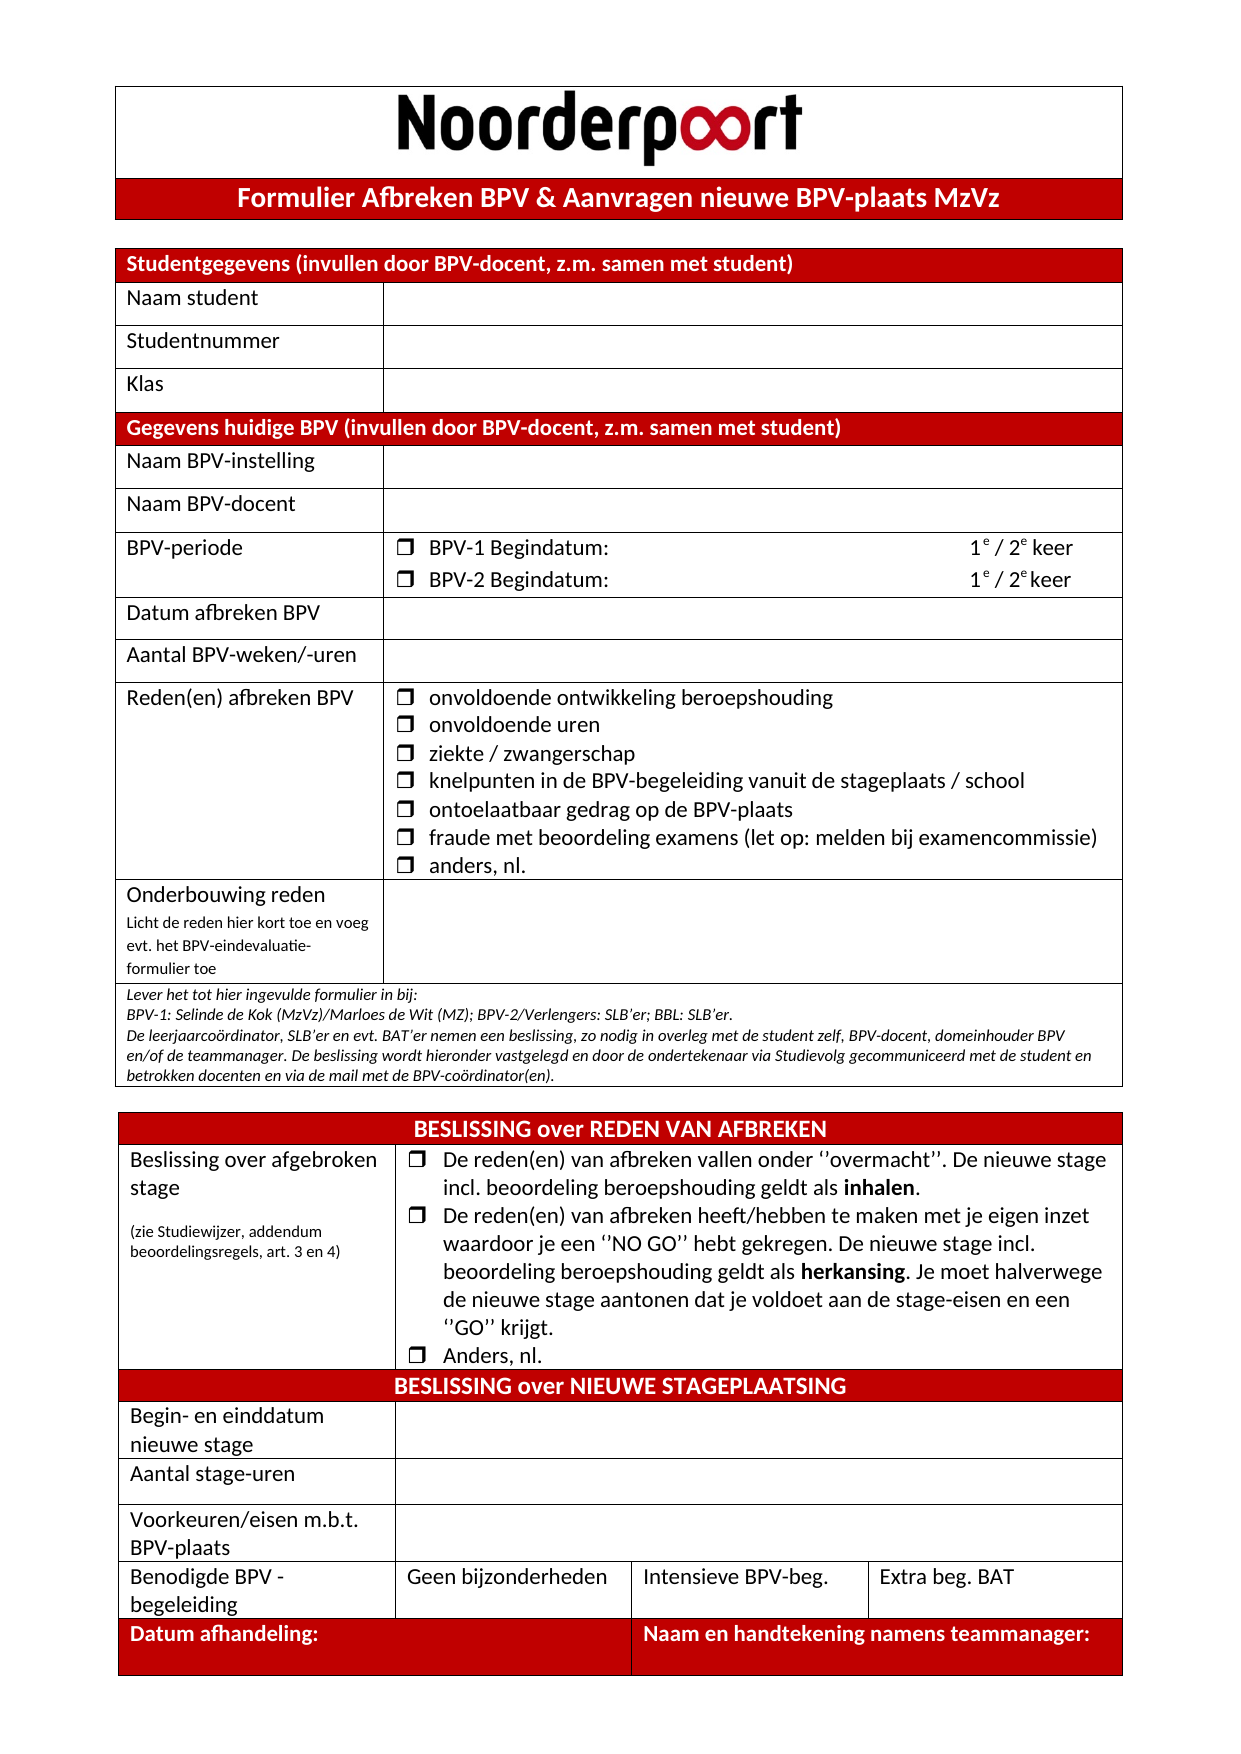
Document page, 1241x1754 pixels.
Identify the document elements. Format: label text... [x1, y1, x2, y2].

table_cell BPV-periode [116, 533, 383, 597]
table_cell Voorkeuren/eisen m.b.t. BPV-plaats [119, 1505, 395, 1561]
table_cell De reden(en) van afbreken vallen onder ‘’overmacht’’. De nieuwe stage incl. beoordeling beroepshouding geldt als inhalen. De reden(en) van afbreken heeft/hebben te maken met je eigen inzet waardoor je een ‘’NO GO’’ hebt gekregen. De nieuwe stage incl. beoordeling beroepshouding geldt als herkansing. Je moet halverwege de nieuwe stage aantonen dat je voldoet aan de stage-eisen en een ‘’GO’’ krijgt. Anders, nl. [396, 1145, 1122, 1369]
table_cell Extra beg. BAT [869, 1562, 1122, 1618]
table_cell Gegevens huidige BPV (invullen door BPV-docent, z.m. samen met student) [116, 413, 1122, 445]
table_cell [384, 369, 1122, 412]
table_cell [384, 283, 1122, 325]
table_cell Benodigde BPV -begeleiding [119, 1562, 395, 1618]
table_cell Studentnummer [116, 326, 383, 368]
table_cell [396, 1505, 1122, 1561]
table_cell Naam BPV-instelling [116, 446, 383, 488]
table_cell Reden(en) afbreken BPV [116, 683, 383, 879]
table_header Studentgegevens (invullen door BPV-docent, z.m. samen met student) [116, 249, 1122, 282]
table_cell [396, 1402, 1122, 1458]
table_cell [384, 880, 1122, 983]
table_cell Lever het tot hier ingevulde formulier in bij: BPV-1: Selinde de Kok (MzVz)/Marloes de Wit (MZ); BPV-2/Verlengers: SLB’er; BBL: SLB’er. De leerjaarcoördinator, SLB’er en evt. BAT’er nemen een beslissing, zo nodig in overleg met de student zelf, BPV-docent, domeinhouder BPV en/of de teammanager. De beslissing wordt hieronder vastgelegd en door de ondertekenaar via Studievolg gecommuniceerd met de student en betrokken docenten en via de mail met de BPV-coördinator(en). [116, 984, 1122, 1086]
table_cell [384, 326, 1122, 368]
table_cell Klas [116, 369, 383, 412]
table_cell Aantal BPV-weken/-uren [116, 640, 383, 682]
table_cell [396, 1459, 1122, 1504]
table_cell Naam student [116, 283, 383, 325]
table_cell Datum afbreken BPV [116, 598, 383, 639]
table_cell Onderbouwing reden Licht de reden hier kort toe en voeg evt. het BPV-eindevaluatie-formulier toe [116, 880, 383, 983]
table_cell Beslissing over afgebroken stage (zie Studiewijzer, addendum beoordelingsregels, art. 3 en 4) [119, 1145, 395, 1369]
table_cell Geen bijzonderheden [396, 1562, 631, 1618]
picture [396, 88, 804, 168]
table_cell BESLISSING over NIEUWE STAGEPLAATSING [119, 1370, 1122, 1401]
table_cell Datum afhandeling: [119, 1619, 631, 1675]
table_header [116, 87, 1122, 178]
table_header BESLISSING over REDEN VAN AFBREKEN [119, 1113, 1122, 1144]
table_cell Naam BPV-docent [116, 489, 383, 532]
table_cell Begin- en einddatum nieuwe stage [119, 1402, 395, 1458]
table_cell [384, 446, 1122, 488]
table_cell [384, 640, 1122, 682]
table_cell BPV-1 Begindatum: 1e / 2e keer BPV-2 Begindatum: 1e / 2e keer [384, 533, 1122, 597]
table_cell Intensieve BPV-beg. [632, 1562, 868, 1618]
table_cell [384, 598, 1122, 639]
table_cell [384, 489, 1122, 532]
table_cell Formulier Afbreken BPV & Aanvragen nieuwe BPV-plaats MzVz [116, 179, 1122, 219]
table_cell onvoldoende ontwikkeling beroepshouding onvoldoende uren ziekte / zwangerschap knelpunten in de BPV-begeleiding vanuit de stageplaats / school ontoelaatbaar gedrag op de BPV-plaats fraude met beoordeling examens (let op: melden bij examencommissie) anders, nl. [384, 683, 1122, 879]
table_cell Naam en handtekening namens teammanager: [632, 1619, 1122, 1675]
table_cell Aantal stage-uren [119, 1459, 395, 1504]
